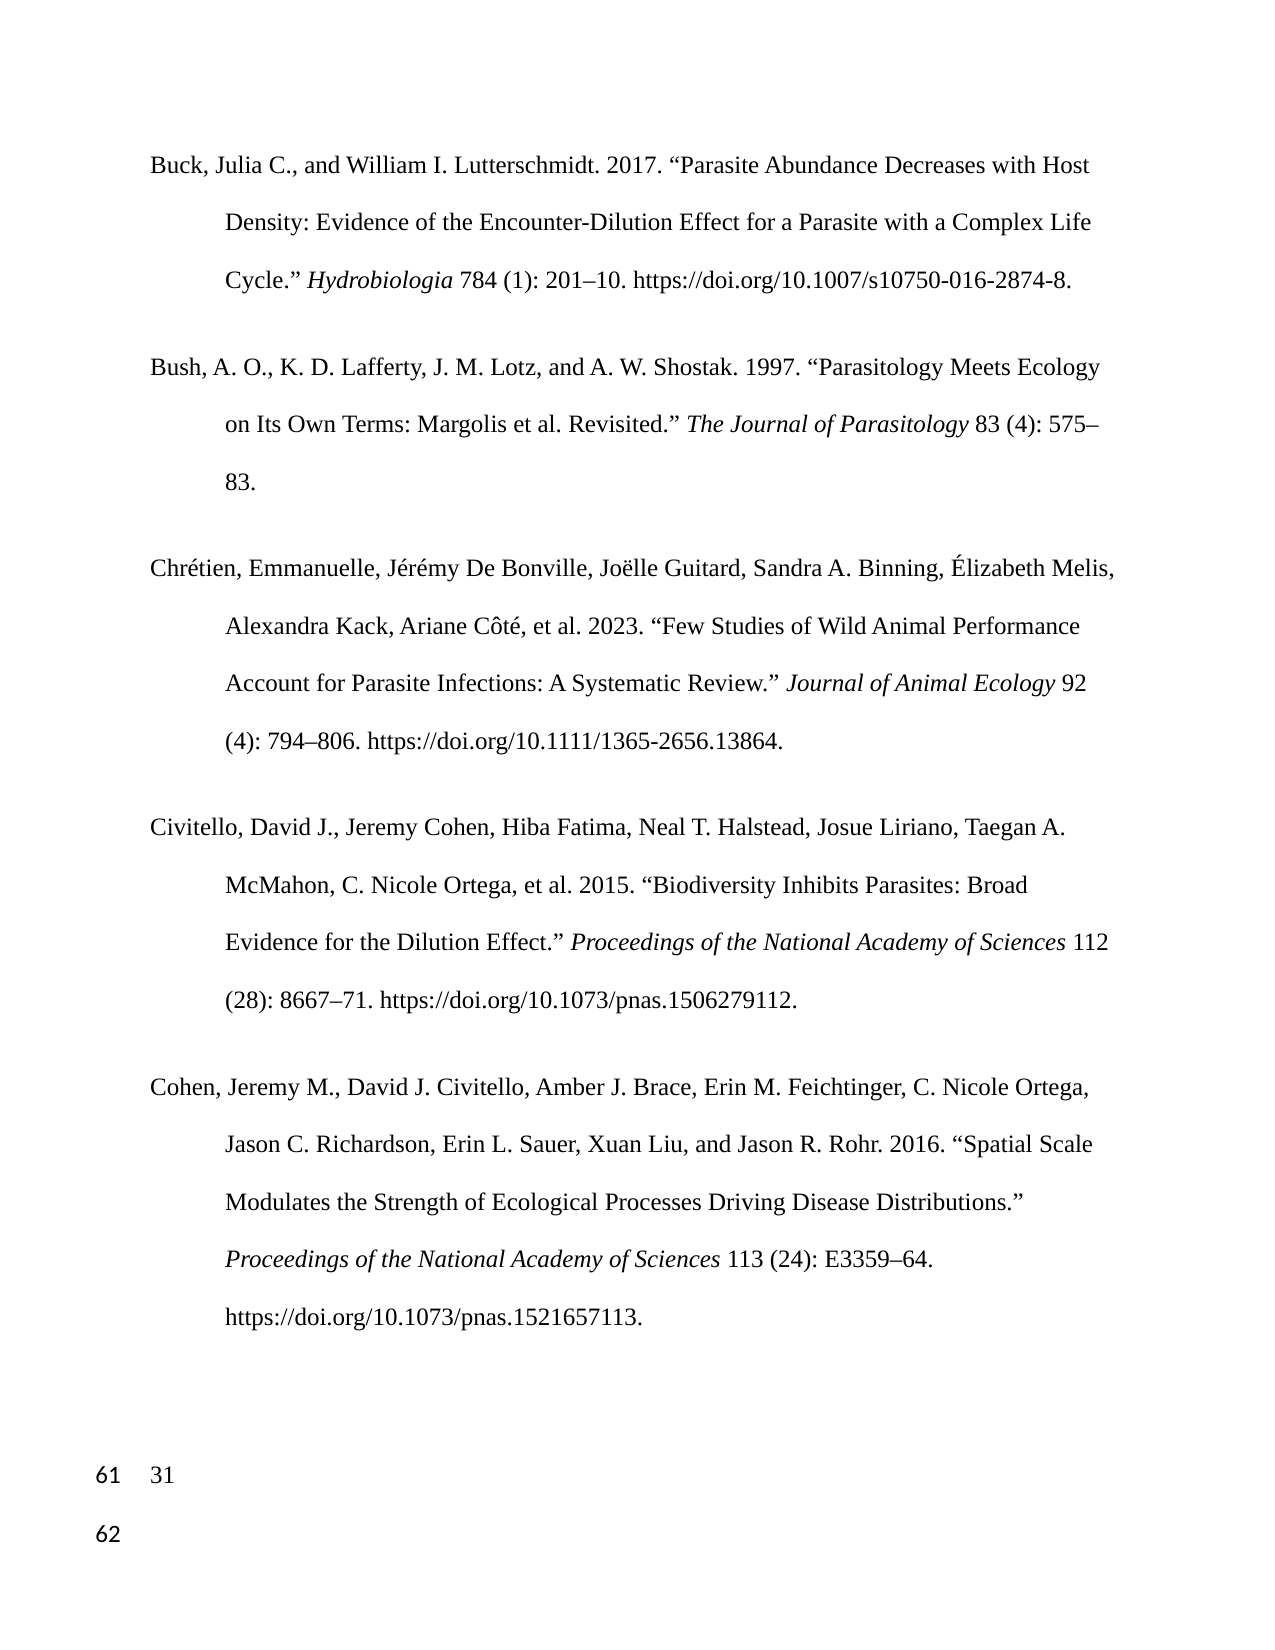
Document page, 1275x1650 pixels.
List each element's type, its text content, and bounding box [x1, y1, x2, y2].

text Chrétien, Emmanuelle, Jérémy De Bonville, Joëlle Guitard, Sandra A. Binning, Élizabeth Melis, Alexandra Kack, Ariane Côté, et al. 2023. “Few Studies of Wild Animal Performance Account for Parasite Infections: A Systematic Review.” Journal of Animal Ecology 92 (4): 794–806. https://doi.org/10.1111/1365-2656.13864. [150, 553, 1125, 754]
text Cohen, Jeremy M., David J. Civitello, Amber J. Brace, Erin M. Feichtinger, C. Nicole Ortega, Jason C. Richardson, Erin L. Sauer, Xuan Liu, and Jason R. Rohr. 2016. “Spatial Scale Modulates the Strength of Ecological Processes Driving Disease Distributions.” Proceedings of the National Academy of Sciences 113 (24): E3359–64. https://doi.org/10.1073/pnas.1521657113. [150, 1072, 1125, 1330]
text Buck, Julia C., and William I. Lutterschmidt. 2017. “Parasite Abundance Decreases with Host Density: Evidence of the Encounter-Dilution Effect for a Parasite with a Complex Life Cycle.” Hydrobiologia 784 (1): 201–10. https://doi.org/10.1007/s10750-016-2874-8. [150, 150, 1125, 294]
text Bush, A. O., K. D. Lafferty, J. M. Lotz, and A. W. Shostak. 1997. “Parasitology Meets Ecology on Its Own Terms: Margolis et al. Revisited.” The Journal of Parasitology 83 (4): 575–83. [150, 352, 1125, 495]
text Civitello, David J., Jeremy Cohen, Hiba Fatima, Neal T. Halstead, Josue Liriano, Taegan A. McMahon, C. Nicole Ortega, et al. 2015. “Biodiversity Inhibits Parasites: Broad Evidence for the Dilution Effect.” Proceedings of the National Academy of Sciences 112 (28): 8667–71. https://doi.org/10.1073/pnas.1506279112. [150, 812, 1125, 1014]
